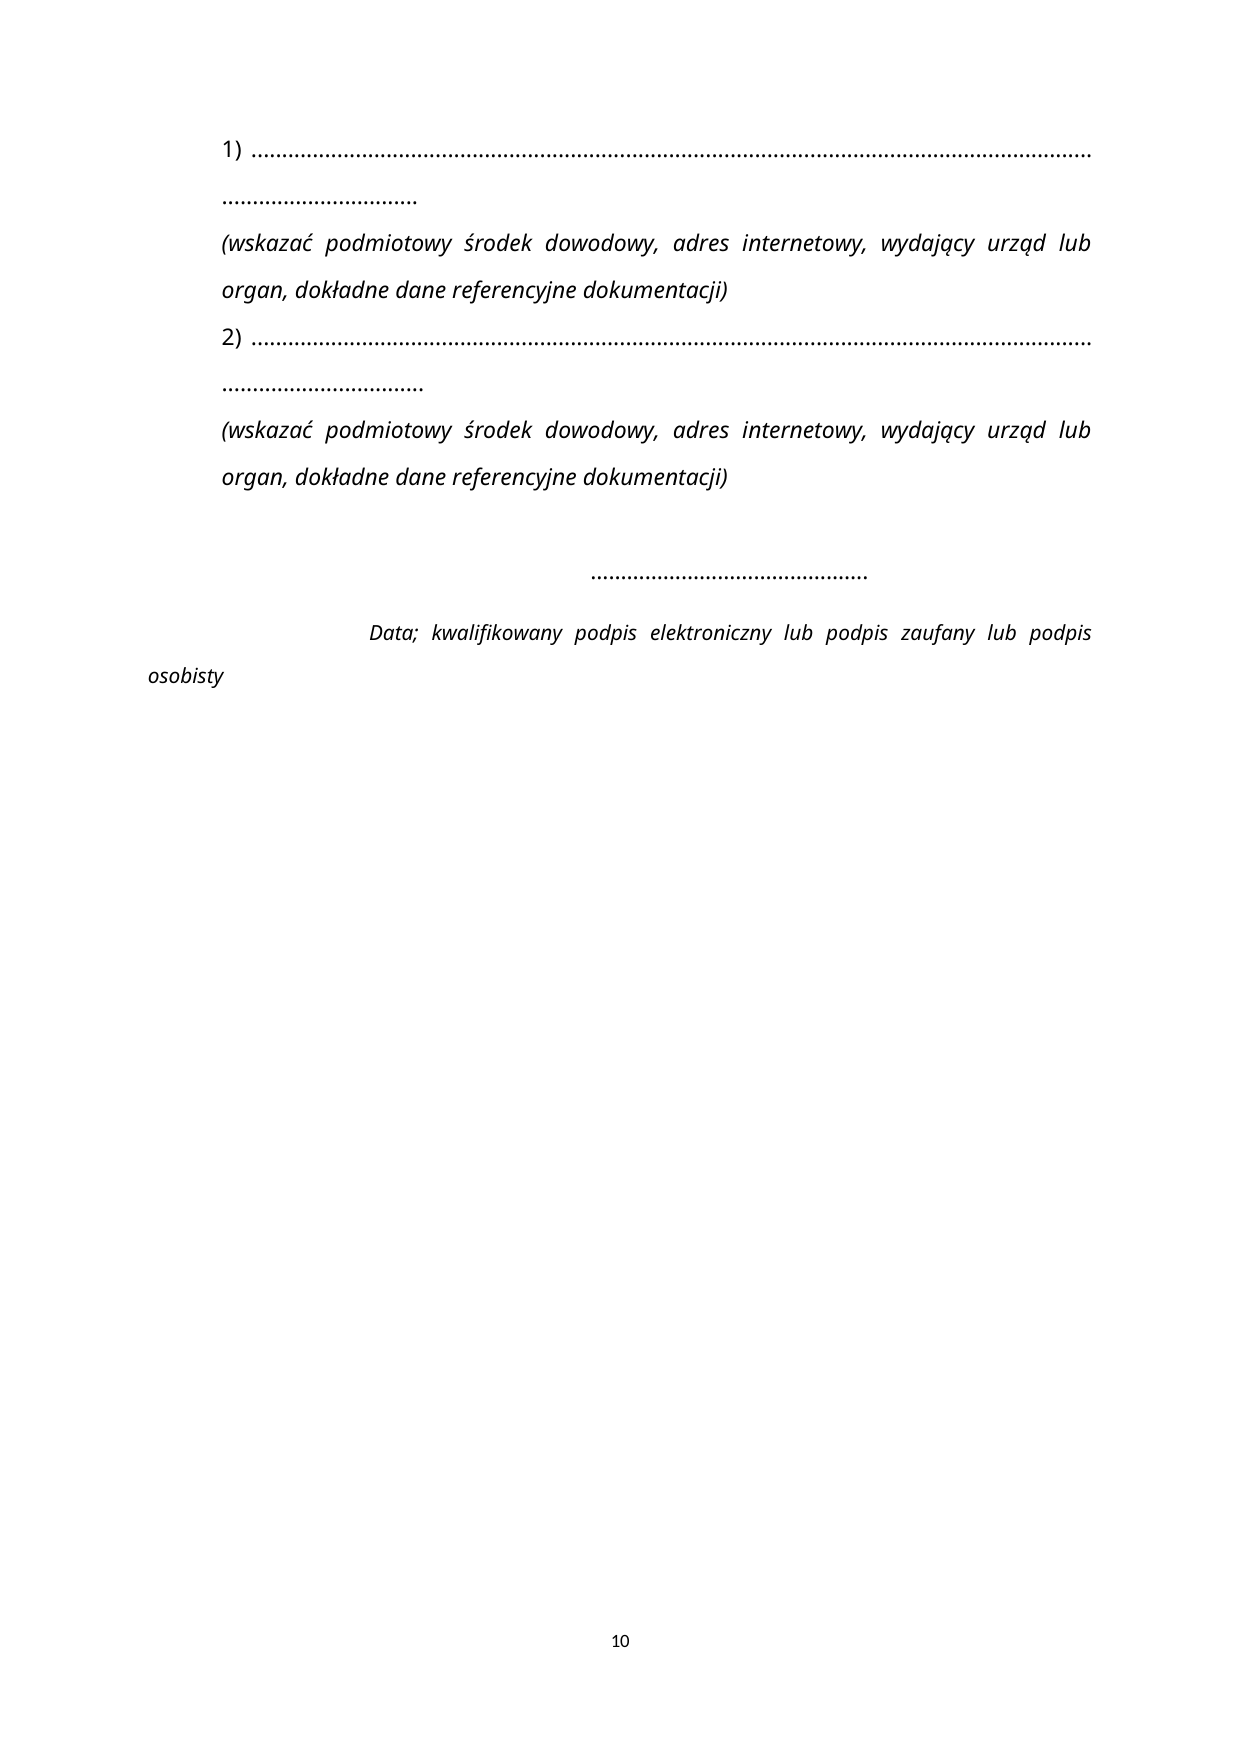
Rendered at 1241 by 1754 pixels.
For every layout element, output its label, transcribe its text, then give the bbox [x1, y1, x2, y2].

text (wskazać podmiotowy środek dowodowy, adres internetowy, wydający urząd lub organ, dokładne dane referencyjne dokumentacji) [221, 414, 1093, 492]
text Data; kwalifikowany podpis elektroniczny lub podpis zaufany lub podpis osobisty [148, 618, 1093, 689]
text (wskazać podmiotowy środek dowodowy, adres internetowy, wydający urząd lub organ, dokładne dane referencyjne dokumentacji) [221, 227, 1093, 305]
text ………………………………………. [148, 555, 1093, 586]
text 2) .......................................................................................................................................................................... [221, 320, 1093, 398]
text 1) ......................................................................................................................................................................... [221, 133, 1093, 211]
